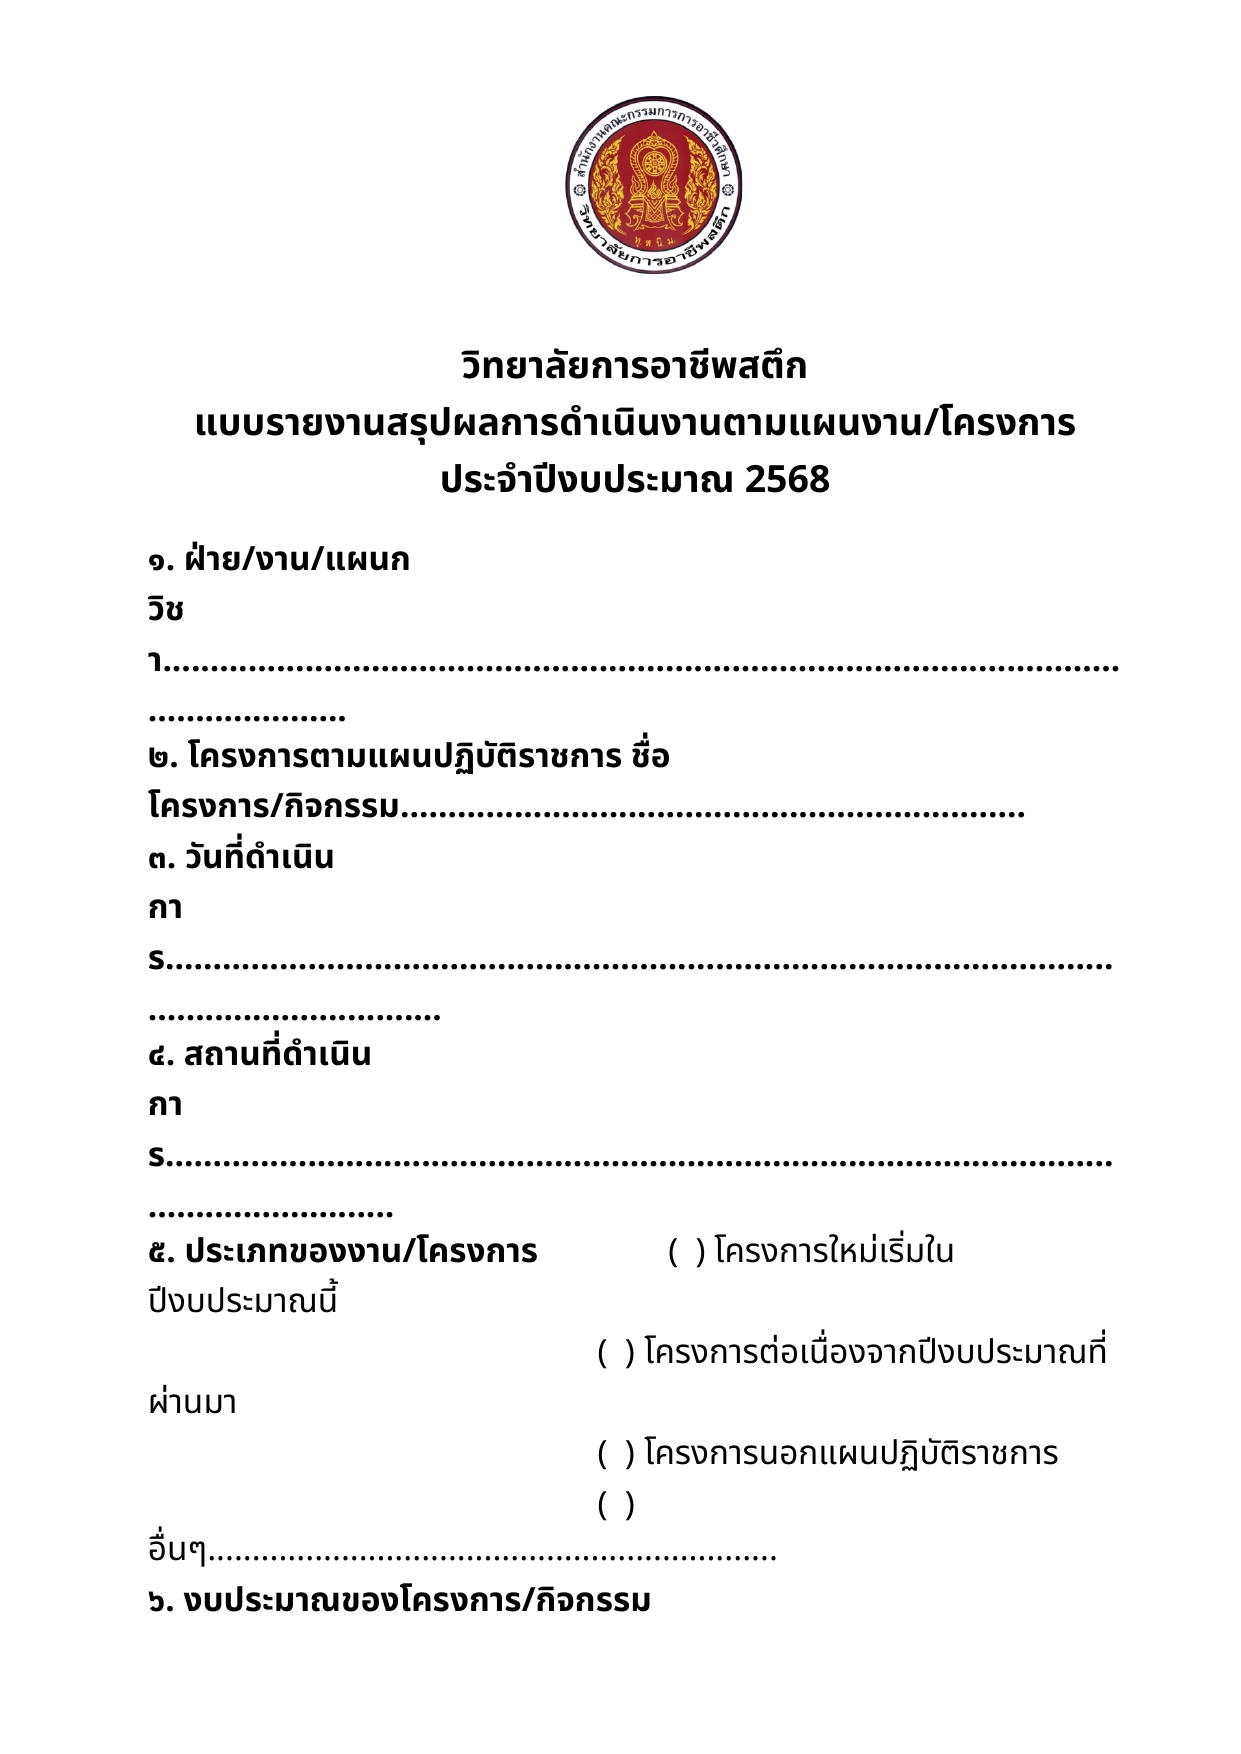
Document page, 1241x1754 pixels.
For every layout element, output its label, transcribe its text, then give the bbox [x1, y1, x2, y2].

text ๖. งบประมาณของโครงการ/กิจกรรม [148, 1576, 1122, 1626]
text ๕. ประเภทของงาน/โครงการ ( ) โครงการใหม่เริ่มในปีงบประมาณนี้ [148, 1227, 1122, 1328]
text ( ) โครงการต่อเนื่องจากปีงบประมาณที่ผ่านมา [148, 1328, 1122, 1429]
text วิทยาลัยการอาชีพสตึก [148, 339, 1122, 395]
text ( ) โครงการนอกแผนปฏิบัติราชการ [148, 1429, 1122, 1479]
text ประจำปีงบประมาณ 2568 [148, 452, 1122, 509]
text แบบรายงานสรุปผลการดำเนินงานตามแผนงาน/โครงการ [148, 395, 1122, 452]
text ( ) อื่นๆ................................................................ [148, 1479, 1122, 1576]
text ๔. สถานที่ดำเนินการ.............................................................................................................................. [148, 1030, 1122, 1227]
text ๓. วันที่ดำเนินการ................................................................................................................................... [148, 833, 1122, 1030]
text ๑. ฝ่าย/งาน/แผนกวิชา.......................................................................................................................... [148, 534, 1122, 731]
text ๒. โครงการตามแผนปฏิบัติราชการ ชื่อโครงการ/กิจกรรม.................................................................. [148, 731, 1122, 833]
picture [565, 96, 743, 274]
